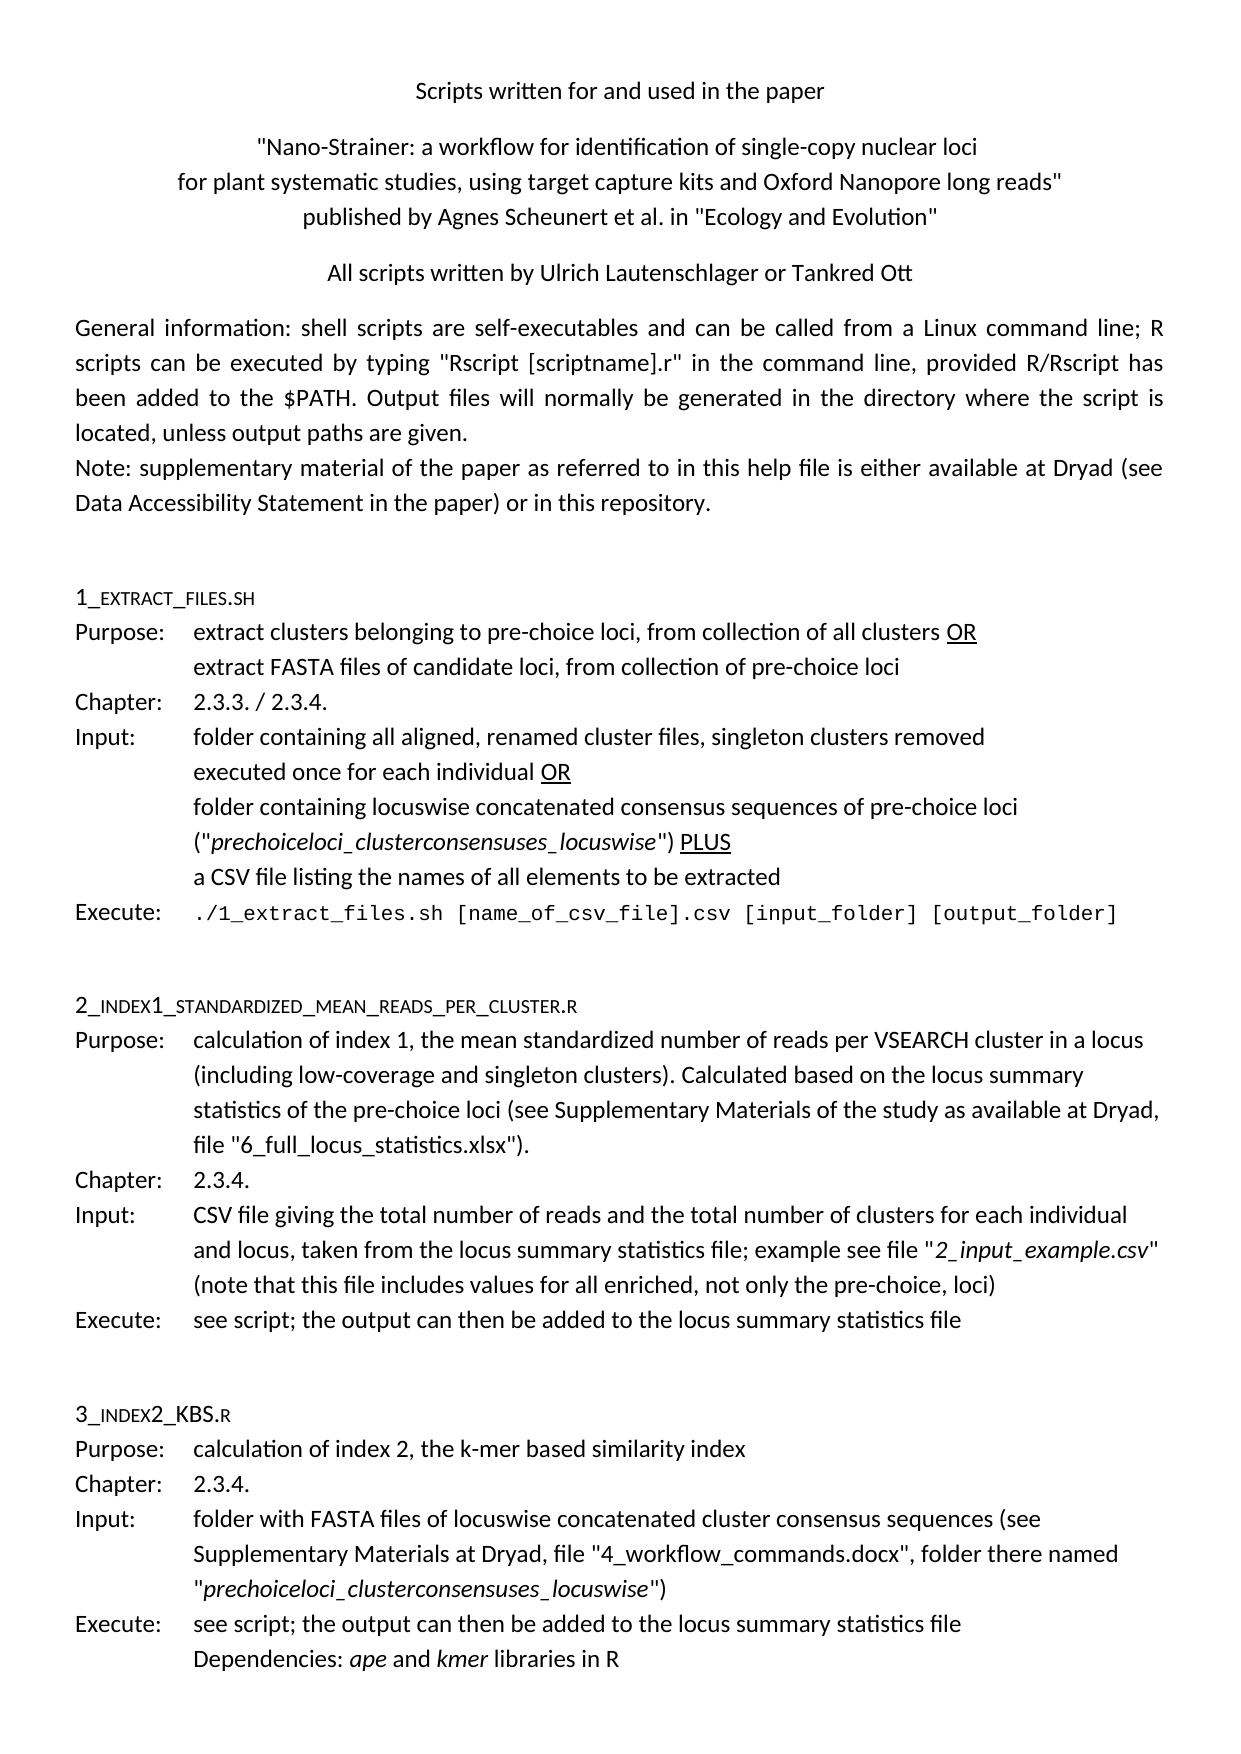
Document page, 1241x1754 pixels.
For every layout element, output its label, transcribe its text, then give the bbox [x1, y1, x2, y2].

text Purpose: calculation of index 1, the mean standardized number of reads per VSEARCH cluster in a locus (including low-coverage and singleton clusters). Calculated based on the locus summary statistics of the pre-choice loci (see Supplementary Materials of the study as available at Dryad, file "6_full_locus_statistics.xlsx"). [75, 1024, 1165, 1160]
text Input: folder containing all aligned, renamed cluster files, singleton clusters removed executed once for each individual OR [75, 721, 1165, 786]
text Input: CSV file giving the total number of reads and the total number of clusters for each individual and locus, taken from the locus summary statistics file; example see file "2_input_example.csv" (note that this file includes values for all enriched, not only the pre-choice, loci) [75, 1199, 1165, 1300]
text Chapter: 2.3.4. [75, 1468, 1165, 1498]
text Input: folder with FASTA files of locuswise concatenated cluster consensus sequences (see Supplementary Materials at Dryad, file "4_workflow_commands.docx", folder there named "prechoiceloci_clusterconsensuses_locuswise") [75, 1503, 1165, 1603]
text Chapter: 2.3.3. / 2.3.4. [75, 686, 1165, 716]
text 1_extract_files.sh [75, 581, 1165, 611]
text Execute: see script; the output can then be added to the locus summary statistics file [75, 1304, 1165, 1335]
text General information: shell scripts are self-executables and can be called from a Linux command line; R scripts can be executed by typing "Rscript [scriptname].r" in the command line, provided R/Rscript has been added to the $PATH. Output files will normally be generated in the directory where the script is located, unless output paths are given. [75, 312, 1165, 448]
text Scripts written for and used in the paper [75, 75, 1165, 106]
text Purpose: calculation of index 2, the k-mer based similarity index [75, 1433, 1165, 1463]
text Chapter: 2.3.4. [75, 1164, 1165, 1195]
text 3_index2_KBS.r [75, 1398, 1165, 1428]
text Note: supplementary material of the paper as referred to in this help file is either available at Dryad (see Data Accessibility Statement in the paper) or in this repository. [75, 452, 1165, 518]
text extract FASTA files of candidate loci, from collection of pre-choice loci [75, 651, 1165, 681]
text Execute: ./1_extract_files.sh [name_of_csv_file].csv [input_folder] [output_folder] [75, 896, 1165, 926]
text Purpose: extract clusters belonging to pre-choice loci, from collection of all clusters OR [75, 616, 1165, 646]
text folder containing locuswise concatenated consensus sequences of pre-choice loci ("prechoiceloci_clusterconsensuses_locuswise") PLUS a CSV file listing the names of all elements to be extracted [75, 791, 1165, 891]
text "Nano-Strainer: a workflow for identification of single-copy nuclear loci for plant systematic studies, using target capture kits and Oxford Nanopore long reads" published by Agnes Scheunert et al. in "Ecology and Evolution" [75, 131, 1165, 231]
text 2_index1_standardized_mean_reads_per_cluster.r [75, 989, 1165, 1020]
text Execute: see script; the output can then be added to the locus summary statistics file [75, 1608, 1165, 1638]
text All scripts written by Ulrich Lautenschlager or Tankred Ott [75, 257, 1165, 287]
text Dependencies: ape and kmer libraries in R [75, 1643, 1165, 1673]
